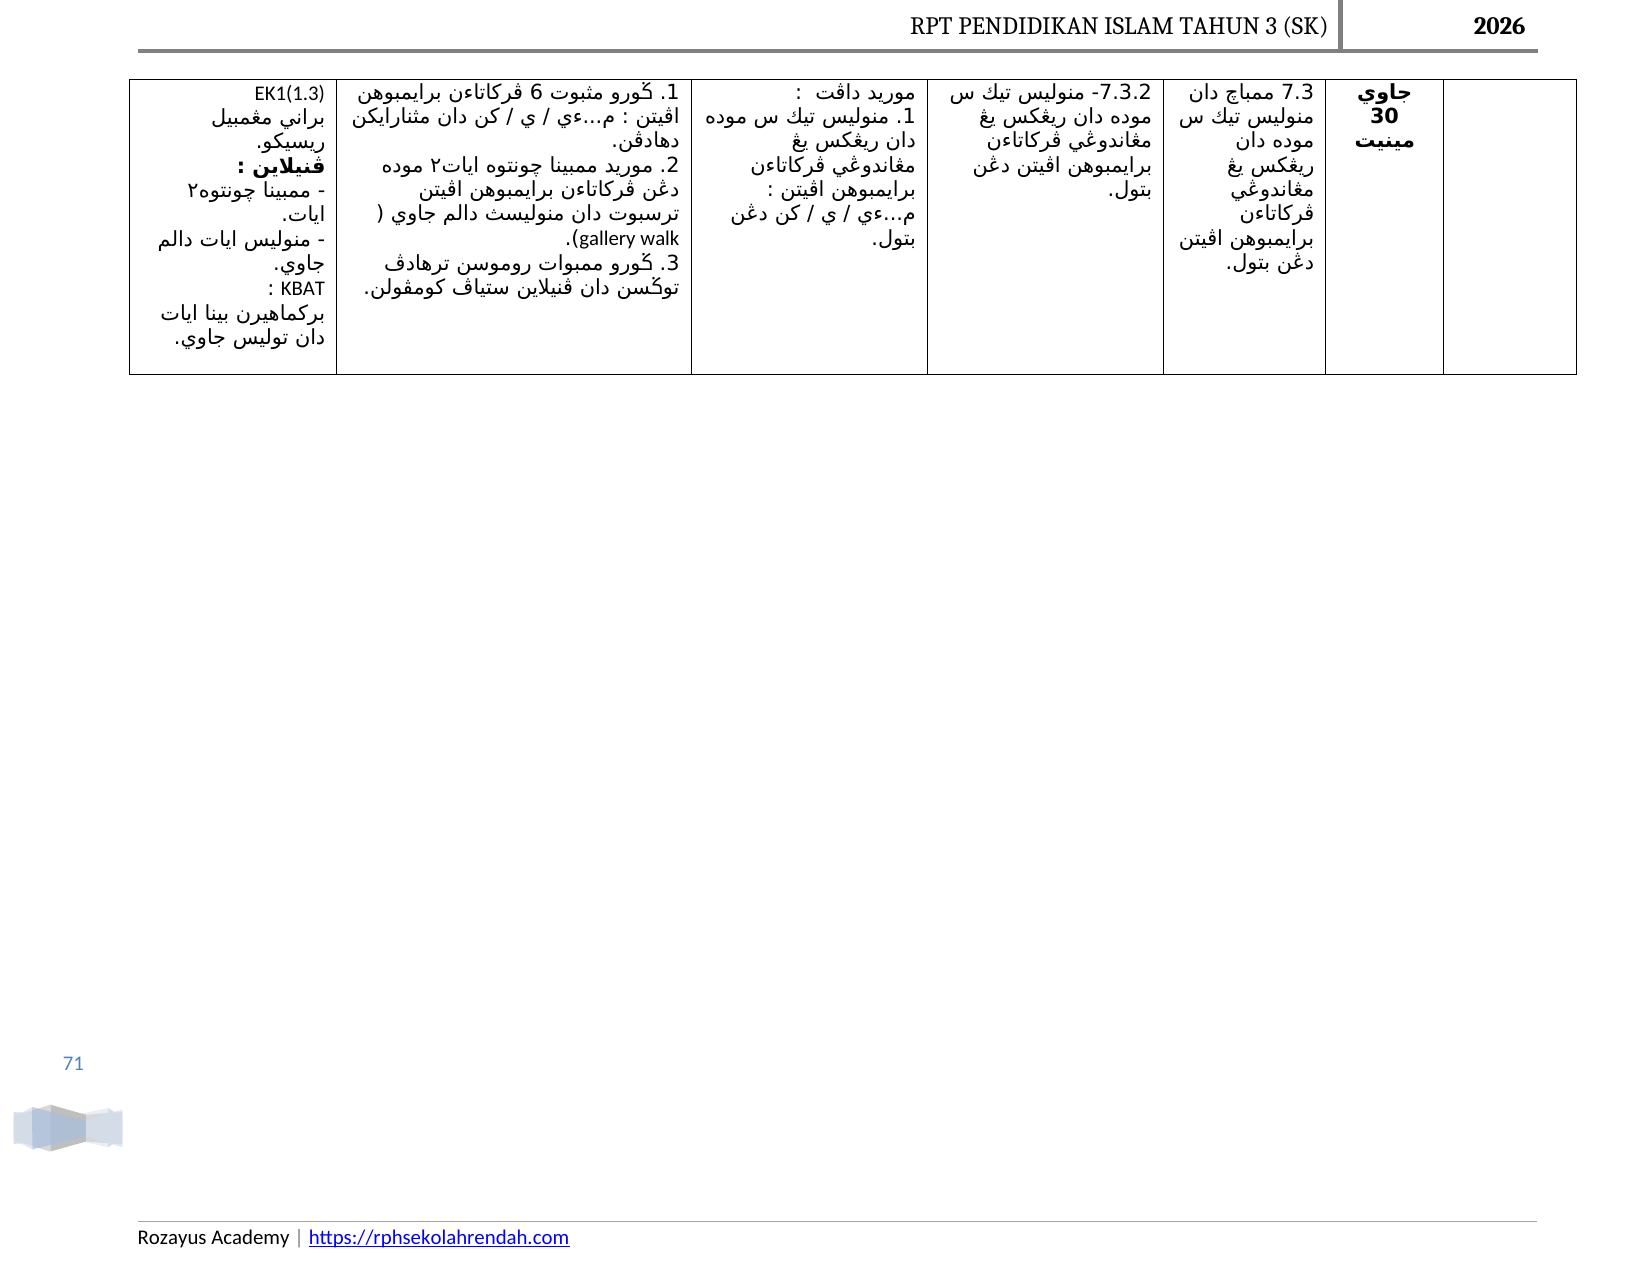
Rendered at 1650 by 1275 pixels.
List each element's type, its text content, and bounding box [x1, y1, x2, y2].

table_cell موريد داڤت : 1. منوليس تيك س موده دان ريڠكس يڠ مڠاندوڠي ڤركاتاءن برايمبوهن اڤيتن : م...ءي / ي / كن دڠن بتول. [692, 80, 927, 374]
table_cell جاوي 30 مينيت [1326, 80, 1443, 374]
table_cell 1. ݢورو مثبوت 6 ڤركاتاءن برايمبوهن اڤيتن : م...ءي / ي / كن دان مثنارايكن دهادڤن. 2. موريد ممبينا چونتوه ايات٢ موده دڠن ڤركاتاءن برايمبوهن اڤيتن ترسبوت دان منوليسث دالم جاوي (gallery walk). 3. ݢورو ممبوات روموسن ترهادڤ توݢسن دان ڤنيلاين ستياڤ كومڤولن. [337, 80, 691, 374]
table_cell EK1(1.3) براني مڠمبيل ريسيكو. ڤنيلاين : - ممبينا چونتوه٢ ايات. - منوليس ايات دالم جاوي. KBAT : بركماهيرن بينا ايات دان توليس جاوي. [130, 80, 336, 374]
table_cell 7.3 ممباچ دان منوليس تيك س موده دان ريڠكس يڠ مڠاندوڠي ڤركاتاءن برايمبوهن اڤيتن دڠن بتول. [1164, 80, 1325, 374]
table_cell 7.3.2- منوليس تيك س موده دان ريڠكس يڠ مڠاندوڠي ڤركاتاءن برايمبوهن اڤيتن دڠن بتول. [928, 80, 1163, 374]
